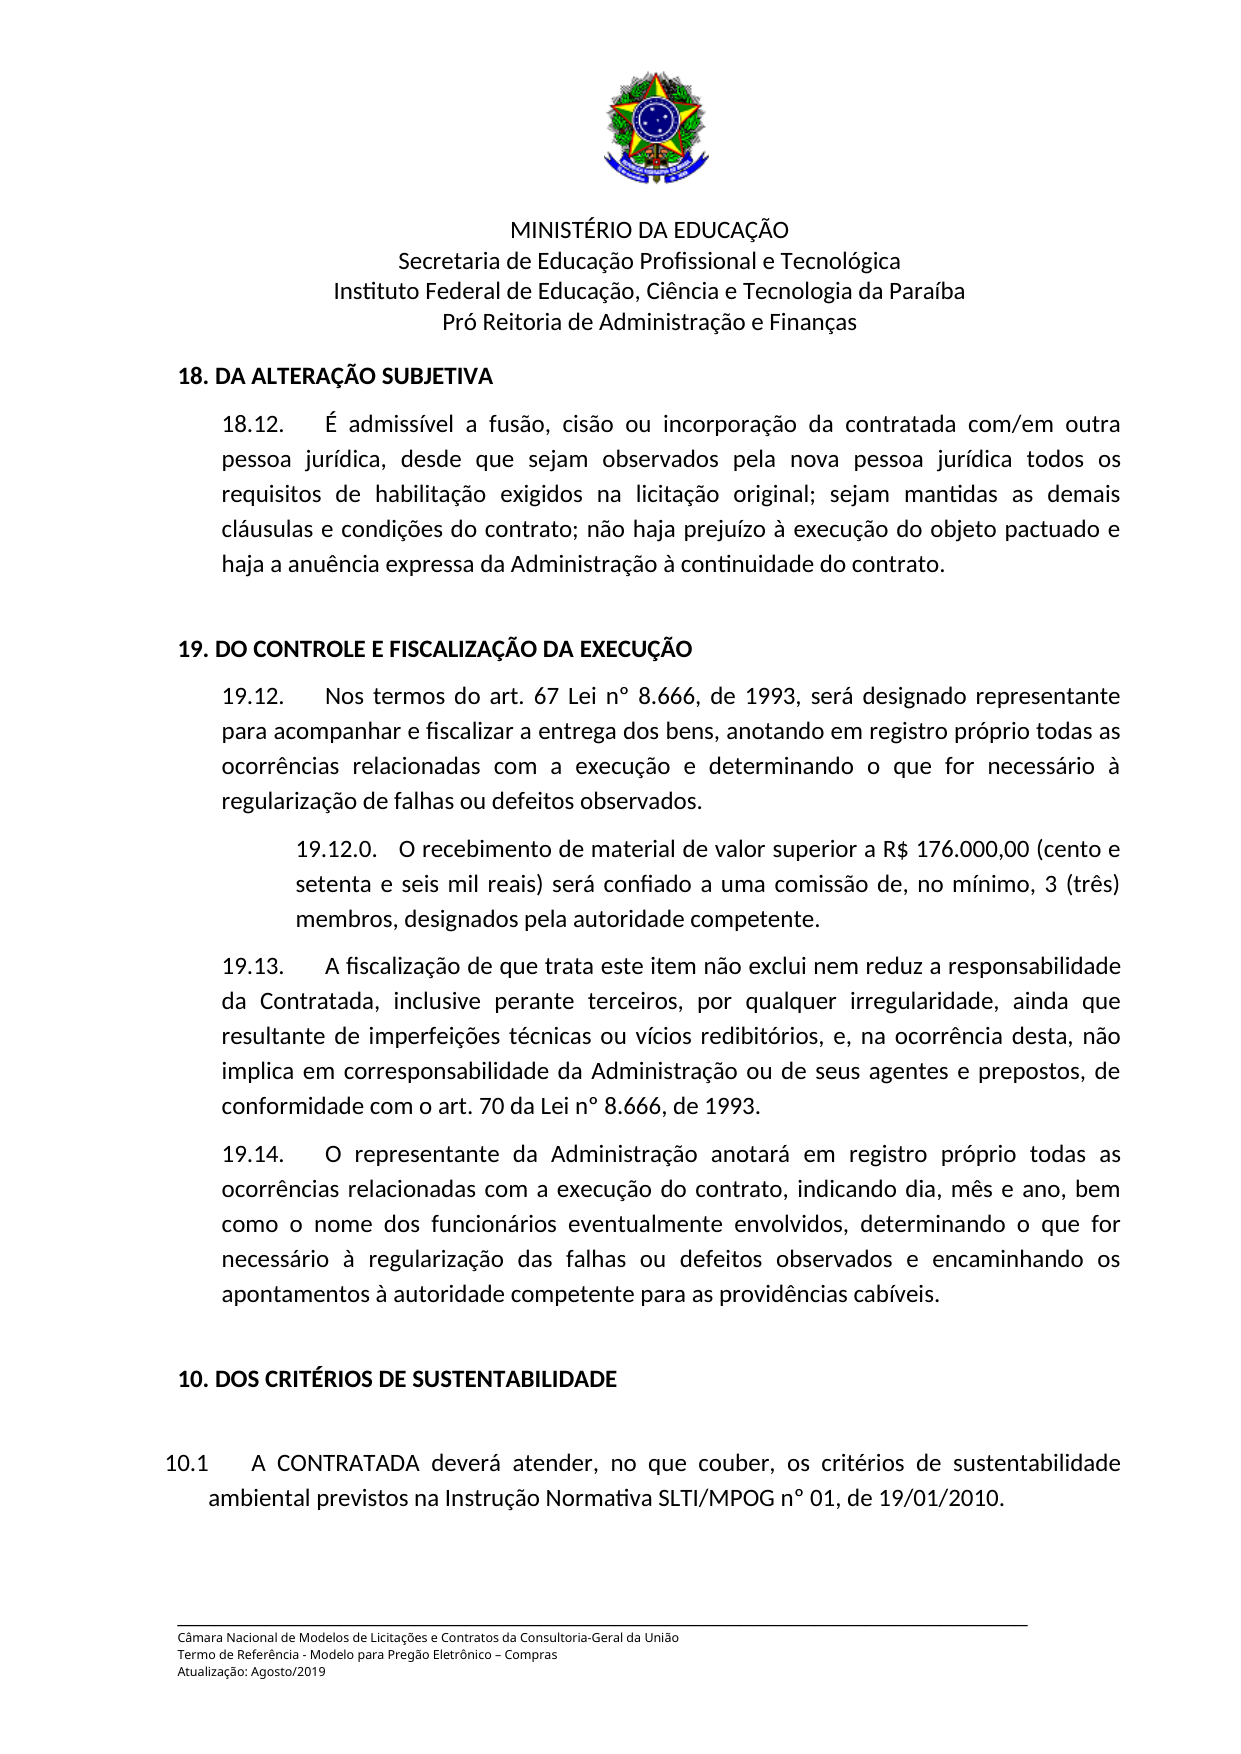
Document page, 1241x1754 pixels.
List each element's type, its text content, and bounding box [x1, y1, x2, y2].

text DA ALTERAÇÃO SUBJETIVA [177, 360, 1122, 391]
list O representante da Administração anotará em registro próprio todas as ocorrências relacionadas com a execução do contrato, indicando dia, mês e ano, bem como o nome dos funcionários eventualmente envolvidos, determinando o que for necessário à regularização das falhas ou defeitos observados e encaminhando os apontamentos à autoridade competente para as providências cabíveis. [221, 1138, 1122, 1308]
list O recebimento de material de valor superior a R$ 176.000,00 (cento e setenta e seis mil reais) será confiado a uma comissão de, no mínimo, 3 (três) membros, designados pela autoridade competente. [295, 833, 1122, 933]
list A CONTRATADA deverá atender, no que couber, os critérios de sustentabilidade ambiental previstos na Instrução Normativa SLTI/MPOG nº 01, de 19/01/2010. [164, 1447, 1122, 1512]
list É admissível a fusão, cisão ou incorporação da contratada com/em outra pessoa jurídica, desde que sejam observados pela nova pessoa jurídica todos os requisitos de habilitação exigidos na licitação original; sejam mantidas as demais cláusulas e condições do contrato; não haja prejuízo à execução do objeto pactuado e haja a anuência expressa da Administração à continuidade do contrato. [221, 408, 1122, 578]
list DOS CRITÉRIOS DE SUSTENTABILIDADE [177, 1363, 1122, 1393]
picture [602, 70, 708, 183]
list A fiscalização de que trata este item não exclui nem reduz a responsabilidade da Contratada, inclusive perante terceiros, por qualquer irregularidade, ainda que resultante de imperfeições técnicas ou vícios redibitórios, e, na ocorrência desta, não implica em corresponsabilidade da Administração ou de seus agentes e prepostos, de conformidade com o art. 70 da Lei nº 8.666, de 1993. [221, 950, 1122, 1121]
text DO CONTROLE E FISCALIZAÇÃO DA EXECUÇÃO [177, 633, 1122, 663]
list Nos termos do art. 67 Lei nº 8.666, de 1993, será designado representante para acompanhar e fiscalizar a entrega dos bens, anotando em registro próprio todas as ocorrências relacionadas com a execução e determinando o que for necessário à regularização de falhas ou defeitos observados. [221, 680, 1122, 816]
